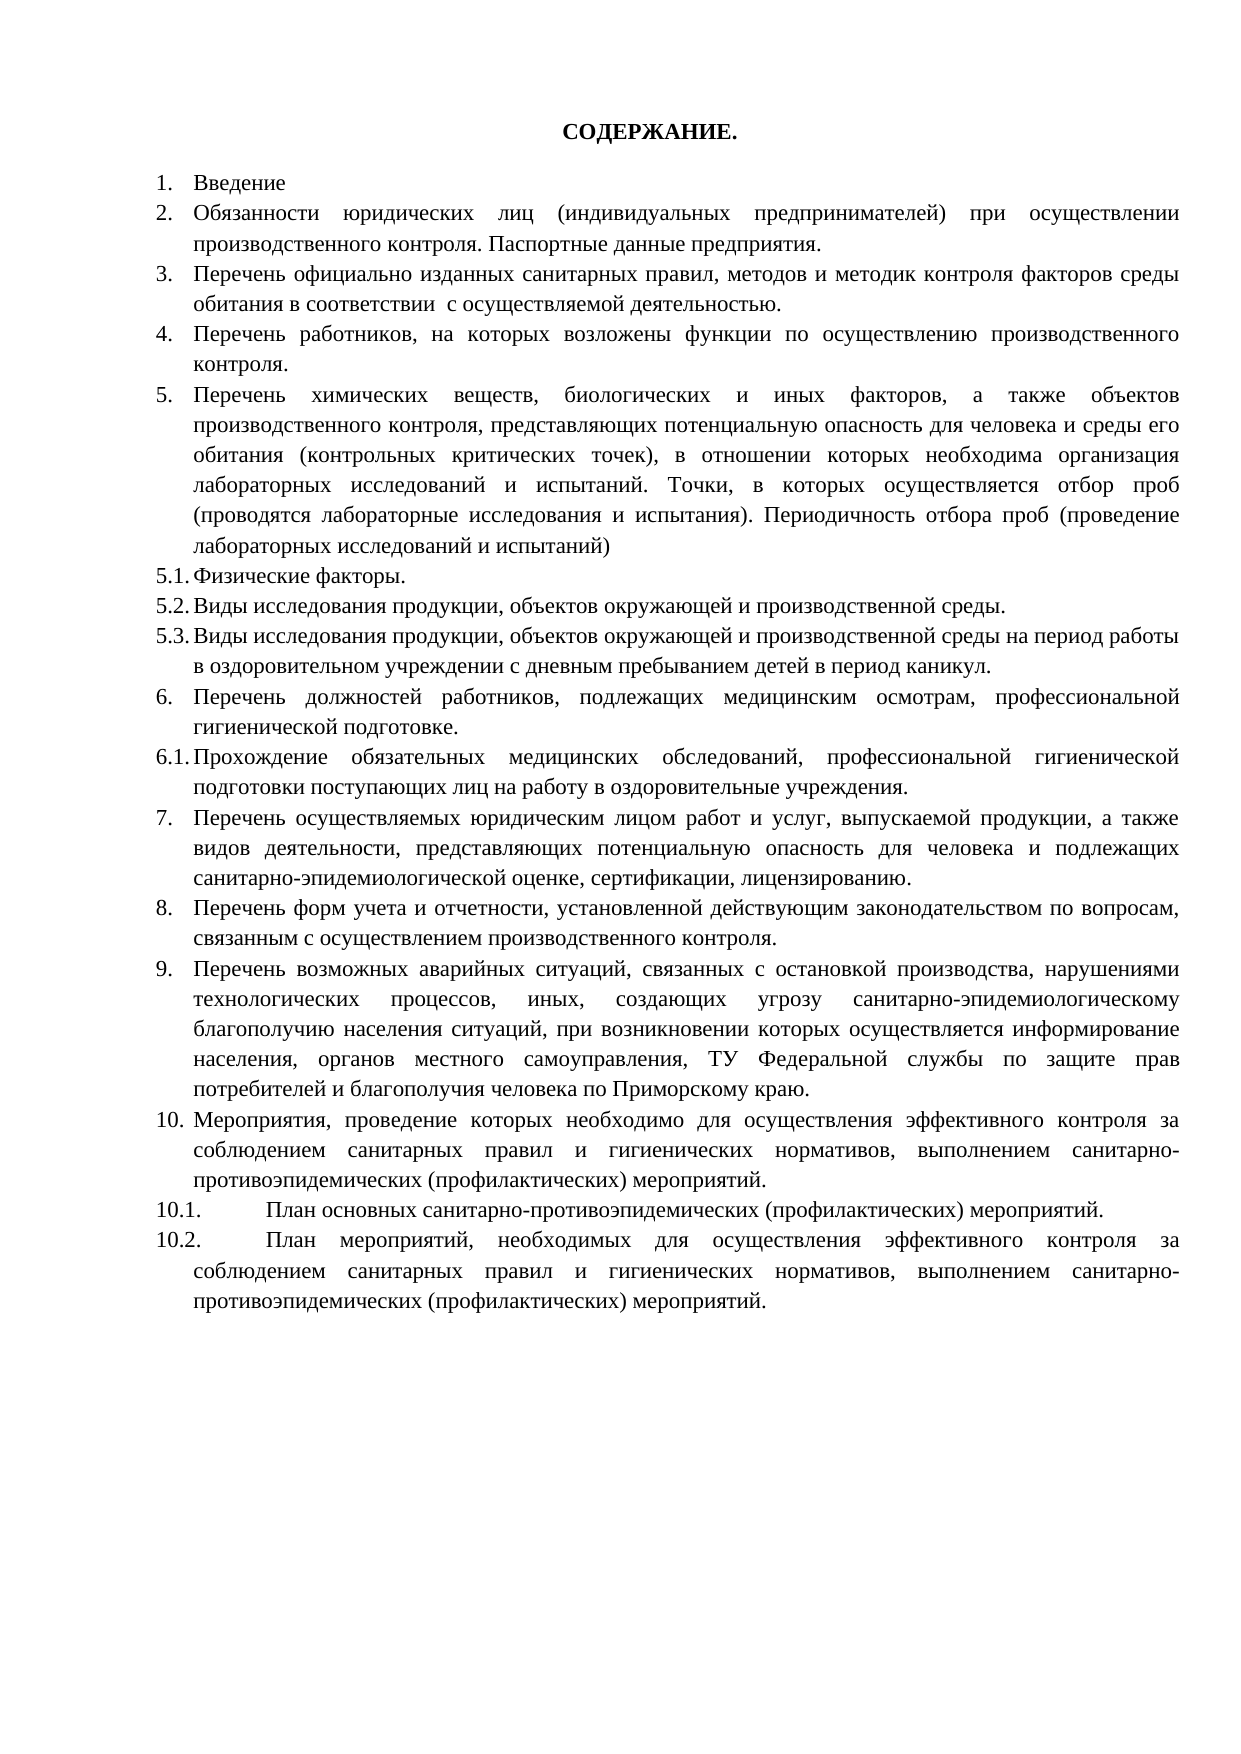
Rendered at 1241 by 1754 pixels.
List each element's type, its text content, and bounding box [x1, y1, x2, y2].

list Перечень работников, на которых возложены функции по осуществлению производственного контроля. [156, 320, 1181, 377]
list Мероприятия, проведение которых необходимо для осуществления эффективного контроля за соблюдением санитарных правил и гигиенических нормативов, выполнением санитарно-противоэпидемических (профилактических) мероприятий. [156, 1106, 1181, 1192]
list План основных санитарно-противоэпидемических (профилактических) мероприятий. [156, 1196, 1181, 1223]
list Физические факторы. [156, 562, 1181, 588]
list Перечень осуществляемых юридическим лицом работ и услуг, выпускаемой продукции, а также видов деятельности, представляющих потенциальную опасность для человека и подлежащих санитарно-эпидемиологической оценке, сертификации, лицензированию. [156, 803, 1181, 890]
list Перечень химических веществ, биологических и иных факторов, а также объектов производственного контроля, представляющих потенциальную опасность для человека и среды его обитания (контрольных критических точек), в отношении которых необходима организация лабораторных исследований и испытаний. Точки, в которых осуществляется отбор проб (проводятся лабораторные исследования и испытания). Периодичность отбора проб (проведение лабораторных исследований и испытаний) [156, 381, 1181, 558]
list Перечень возможных аварийных ситуаций, связанных с остановкой производства, нарушениями технологических процессов, иных, создающих угрозу санитарно-эпидемиологическому благополучию населения ситуаций, при возникновении которых осуществляется информирование населения, органов местного самоуправления, ТУ Федеральной службы по защите прав потребителей и благополучия человека по Приморскому краю. [156, 954, 1181, 1102]
list Прохождение обязательных медицинских обследований, профессиональной гигиенической подготовки поступающих лиц на работу в оздоровительные учреждения. [156, 743, 1181, 800]
text СОДЕРЖАНИЕ. [118, 118, 1181, 144]
list Введение [156, 169, 1181, 196]
list Виды исследования продукции, объектов окружающей и производственной среды. [156, 592, 1181, 618]
list Перечень форм учета и отчетности, установленной действующим законодательством по вопросам, связанным с осуществлением производственного контроля. [156, 894, 1181, 951]
list Обязанности юридических лиц (индивидуальных предпринимателей) при осуществлении производственного контроля. Паспортные данные предприятия. [156, 199, 1181, 256]
list Перечень официально изданных санитарных правил, методов и методик контроля факторов среды обитания в соответствии с осуществляемой деятельностью. [156, 260, 1181, 316]
list Перечень должностей работников, подлежащих медицинским осмотрам, профессиональной гигиенической подготовке. [156, 683, 1181, 739]
list План мероприятий, необходимых для осуществления эффективного контроля за соблюдением санитарных правил и гигиенических нормативов, выполнением санитарно-противоэпидемических (профилактических) мероприятий. [156, 1226, 1181, 1313]
list Виды исследования продукции, объектов окружающей и производственной среды на период работы в оздоровительном учреждении с дневным пребыванием детей в период каникул. [156, 622, 1181, 679]
